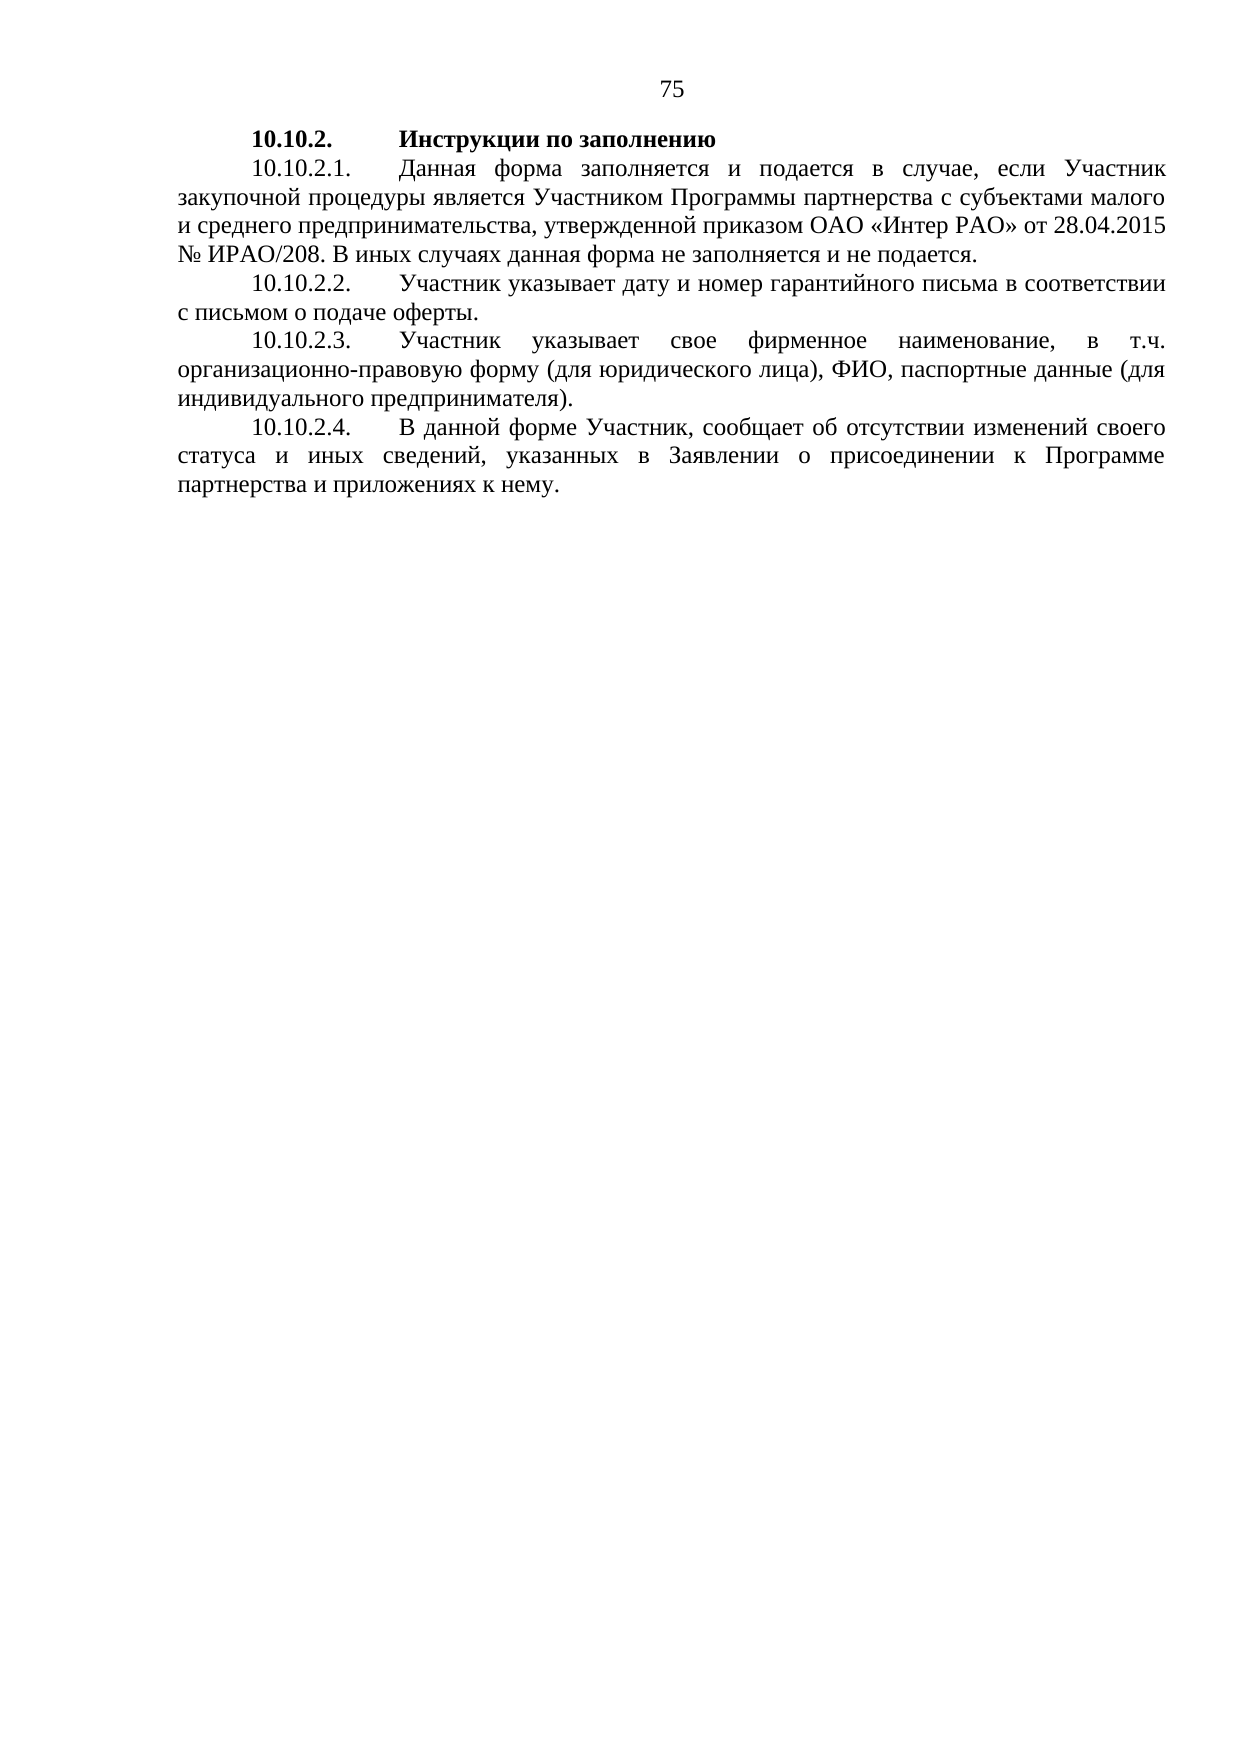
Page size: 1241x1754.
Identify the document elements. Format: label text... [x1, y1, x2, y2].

list В данной форме Участник, сообщает об отсутствии изменений своего статуса и иных сведений, указанных в Заявлении о присоединении к Программе партнерства и приложениях к нему. [177, 437, 1166, 523]
list Инструкции по заполнению [177, 124, 1166, 153]
list Участник указывает дату и номер гарантийного письма в соответствии с письмом о подаче оферты. [177, 281, 1166, 338]
list Данная форма заполняется и подается в случае, если Участник закупочной процедуры является Участником Программы партнерства с субъектами малого и среднего предпринимательства, утвержденной приказом ОАО «Интер РАО» от 28.04.2015 № ИРАО/208. В иных случаях данная форма не заполняется и не подается. [177, 159, 1166, 274]
list Участник указывает свое фирменное наименование, в т.ч. организационно-правовую форму (для юридического лица), ФИО, паспортные данные (для индивидуального предпринимателя). [177, 344, 1166, 431]
